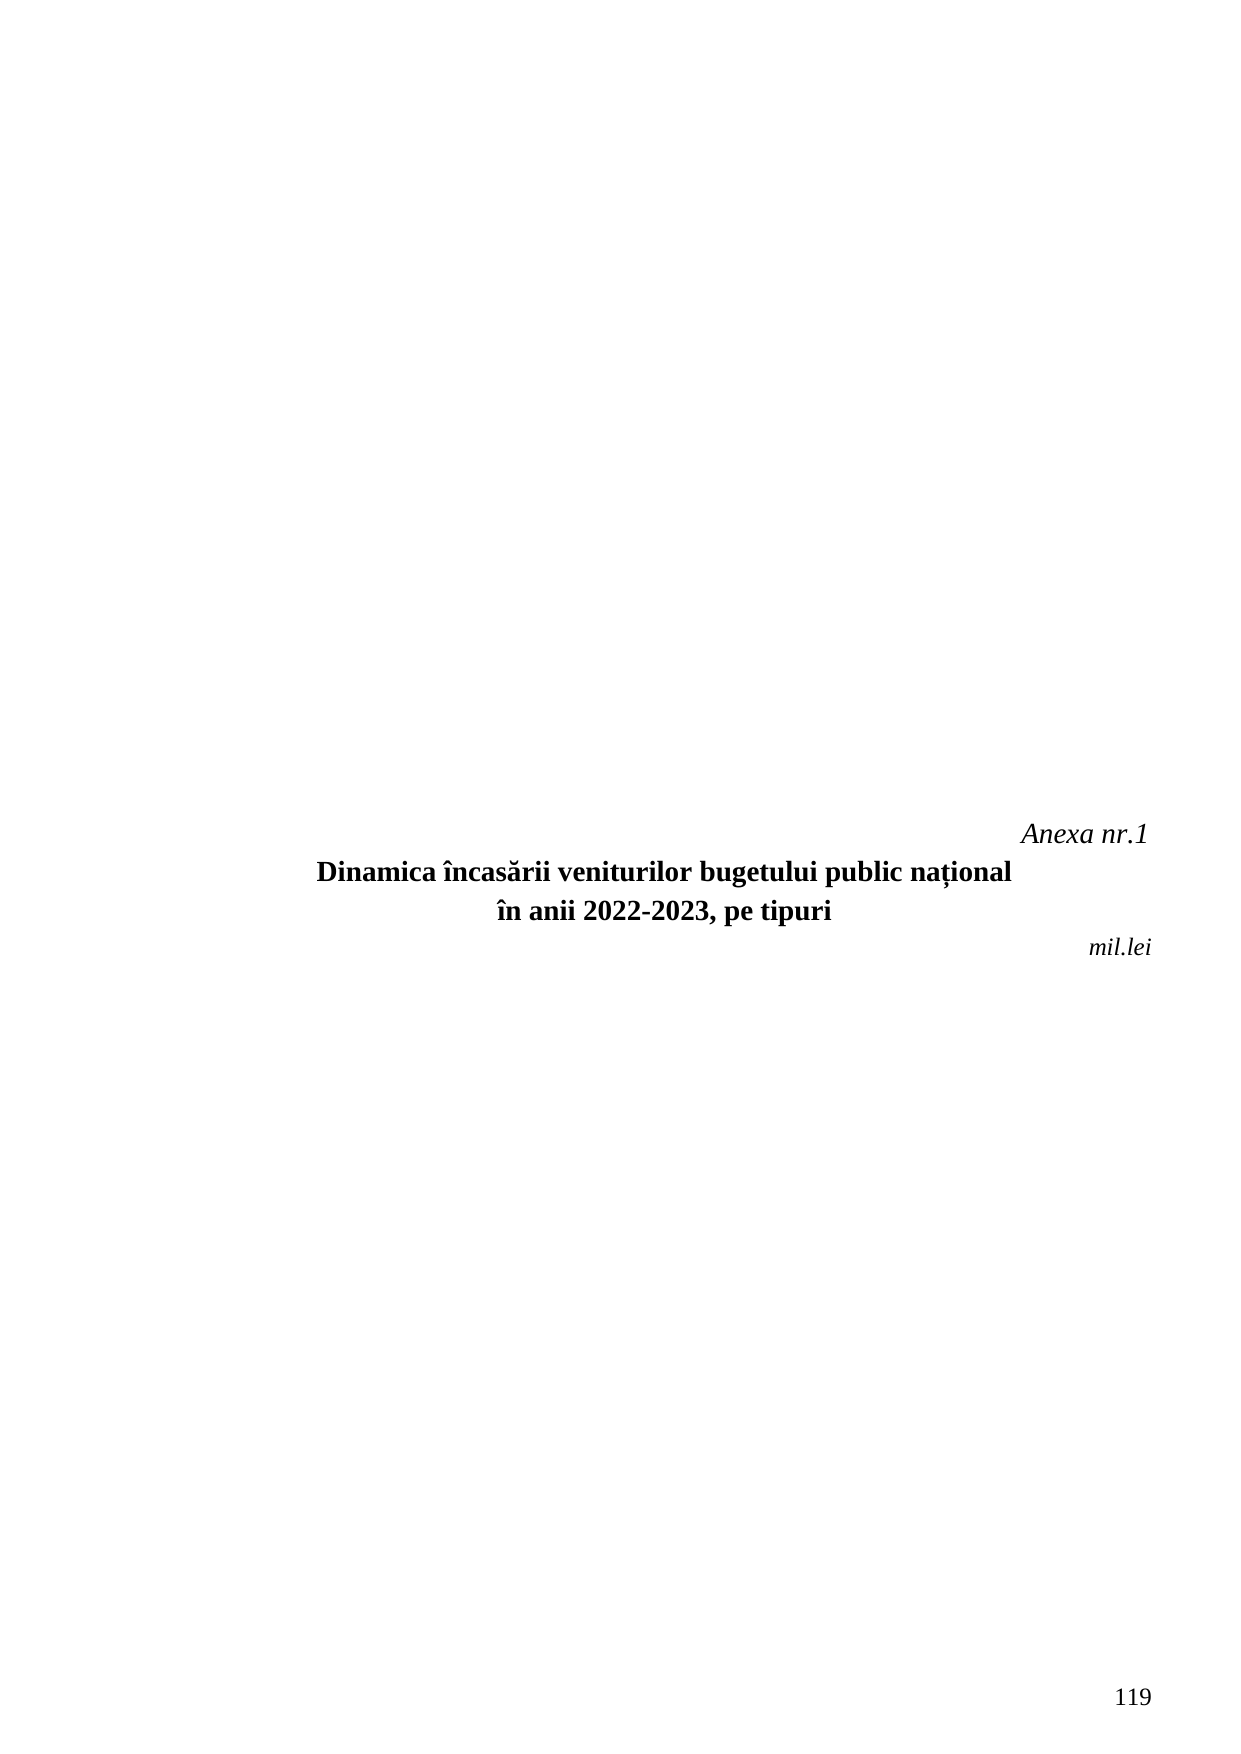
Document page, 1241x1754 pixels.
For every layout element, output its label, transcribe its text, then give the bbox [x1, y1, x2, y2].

text mil.lei [177, 932, 1152, 960]
text Dinamica încasării veniturilor bugetului public național [177, 854, 1152, 888]
text Anexa nr.1 [177, 816, 1152, 849]
text în anii 2022-2023, pe tipuri [177, 893, 1152, 927]
